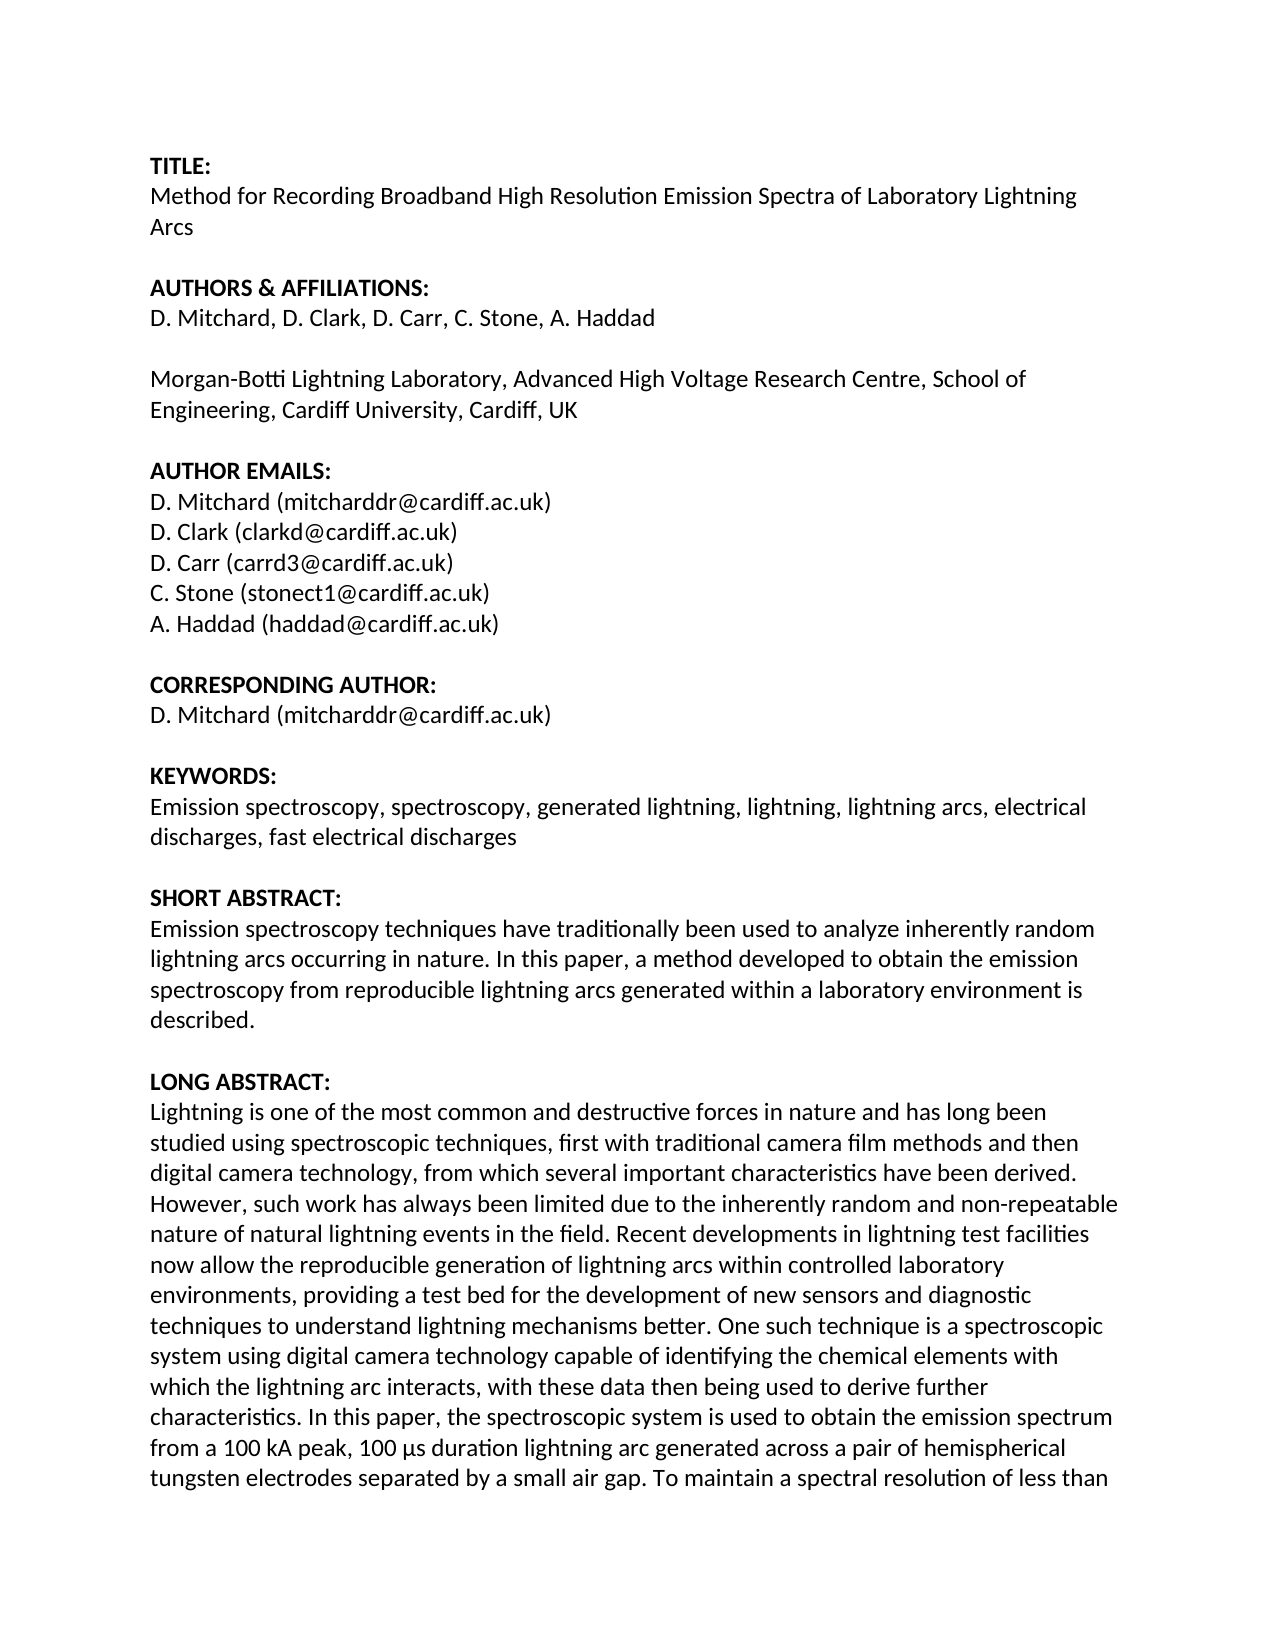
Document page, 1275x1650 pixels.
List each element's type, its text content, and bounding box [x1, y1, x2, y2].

text D. Mitchard, D. Clark, D. Carr, C. Stone, A. Haddad [150, 303, 1125, 333]
text D. Mitchard (mitcharddr@cardiff.ac.uk) [150, 486, 1125, 516]
text D. Carr (carrd3@cardiff.ac.uk) [150, 547, 1125, 577]
text AUTHOR EMAILS: [150, 455, 1125, 486]
text Emission spectroscopy techniques have traditionally been used to analyze inherently random lightning arcs occurring in nature. In this paper, a method developed to obtain the emission spectroscopy from reproducible lightning arcs generated within a laboratory environment is described. [150, 913, 1125, 1035]
text SHORT ABSTRACT: [150, 882, 1125, 913]
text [150, 1096, 1125, 1493]
text Emission spectroscopy, spectroscopy, generated lightning, lightning, lightning arcs, electrical discharges, fast electrical discharges [150, 791, 1125, 852]
text LONG ABSTRACT: [150, 1066, 1125, 1096]
text CORRESPONDING AUTHOR: [150, 669, 1125, 699]
text D. Mitchard (mitcharddr@cardiff.ac.uk) [150, 699, 1125, 730]
text C. Stone (stonect1@cardiff.ac.uk) [150, 577, 1125, 608]
text TITLE: [150, 150, 1125, 181]
text Method for Recording Broadband High Resolution Emission Spectra of Laboratory Lightning Arcs [150, 181, 1125, 242]
text D. Clark (clarkd@cardiff.ac.uk) [150, 516, 1125, 547]
text KEYWORDS: [150, 760, 1125, 791]
text A. Haddad (haddad@cardiff.ac.uk) [150, 608, 1125, 638]
text AUTHORS & AFFILIATIONS: [150, 272, 1125, 303]
text Morgan-Botti Lightning Laboratory, Advanced High Voltage Research Centre, School of Engineering, Cardiff University, Cardiff, UK [150, 364, 1125, 425]
